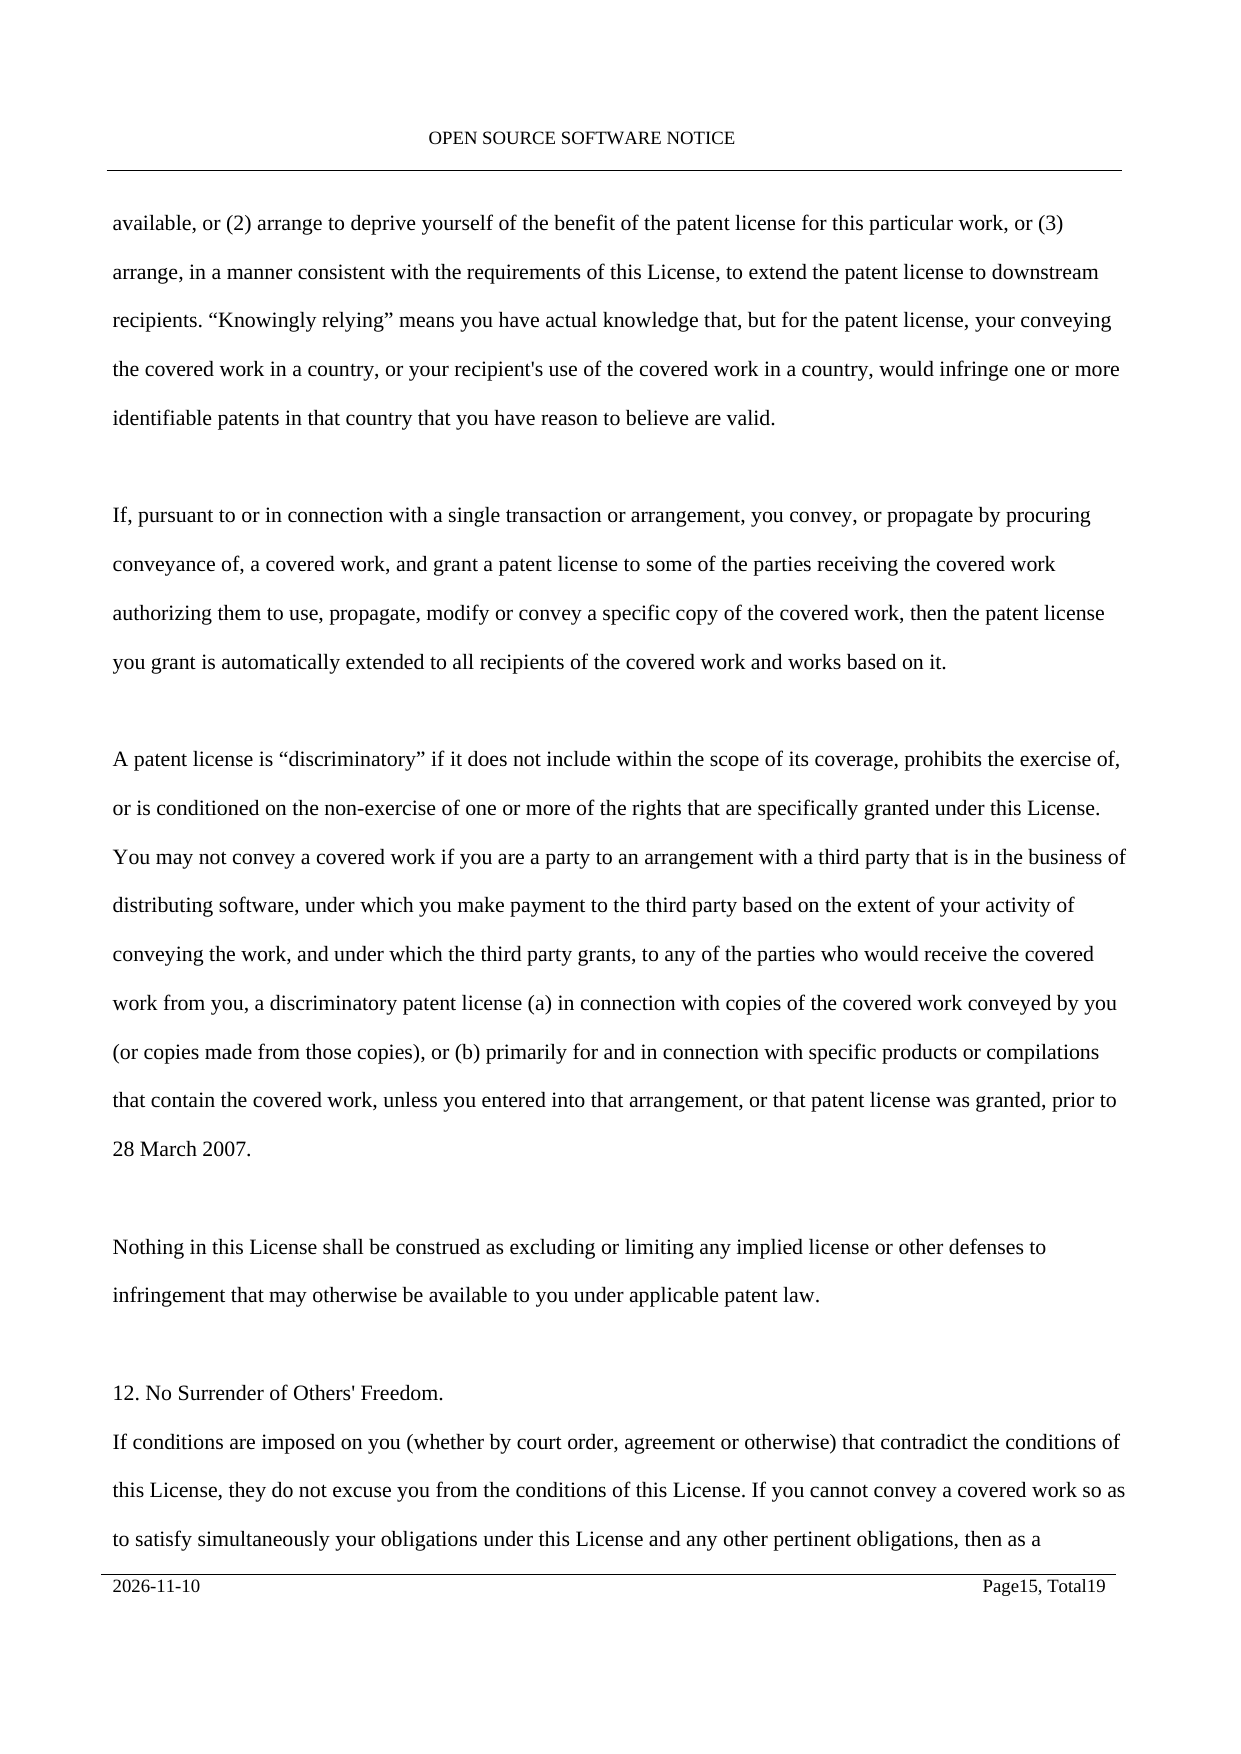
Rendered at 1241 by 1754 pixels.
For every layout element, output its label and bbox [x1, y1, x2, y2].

text [112, 206, 1128, 1555]
